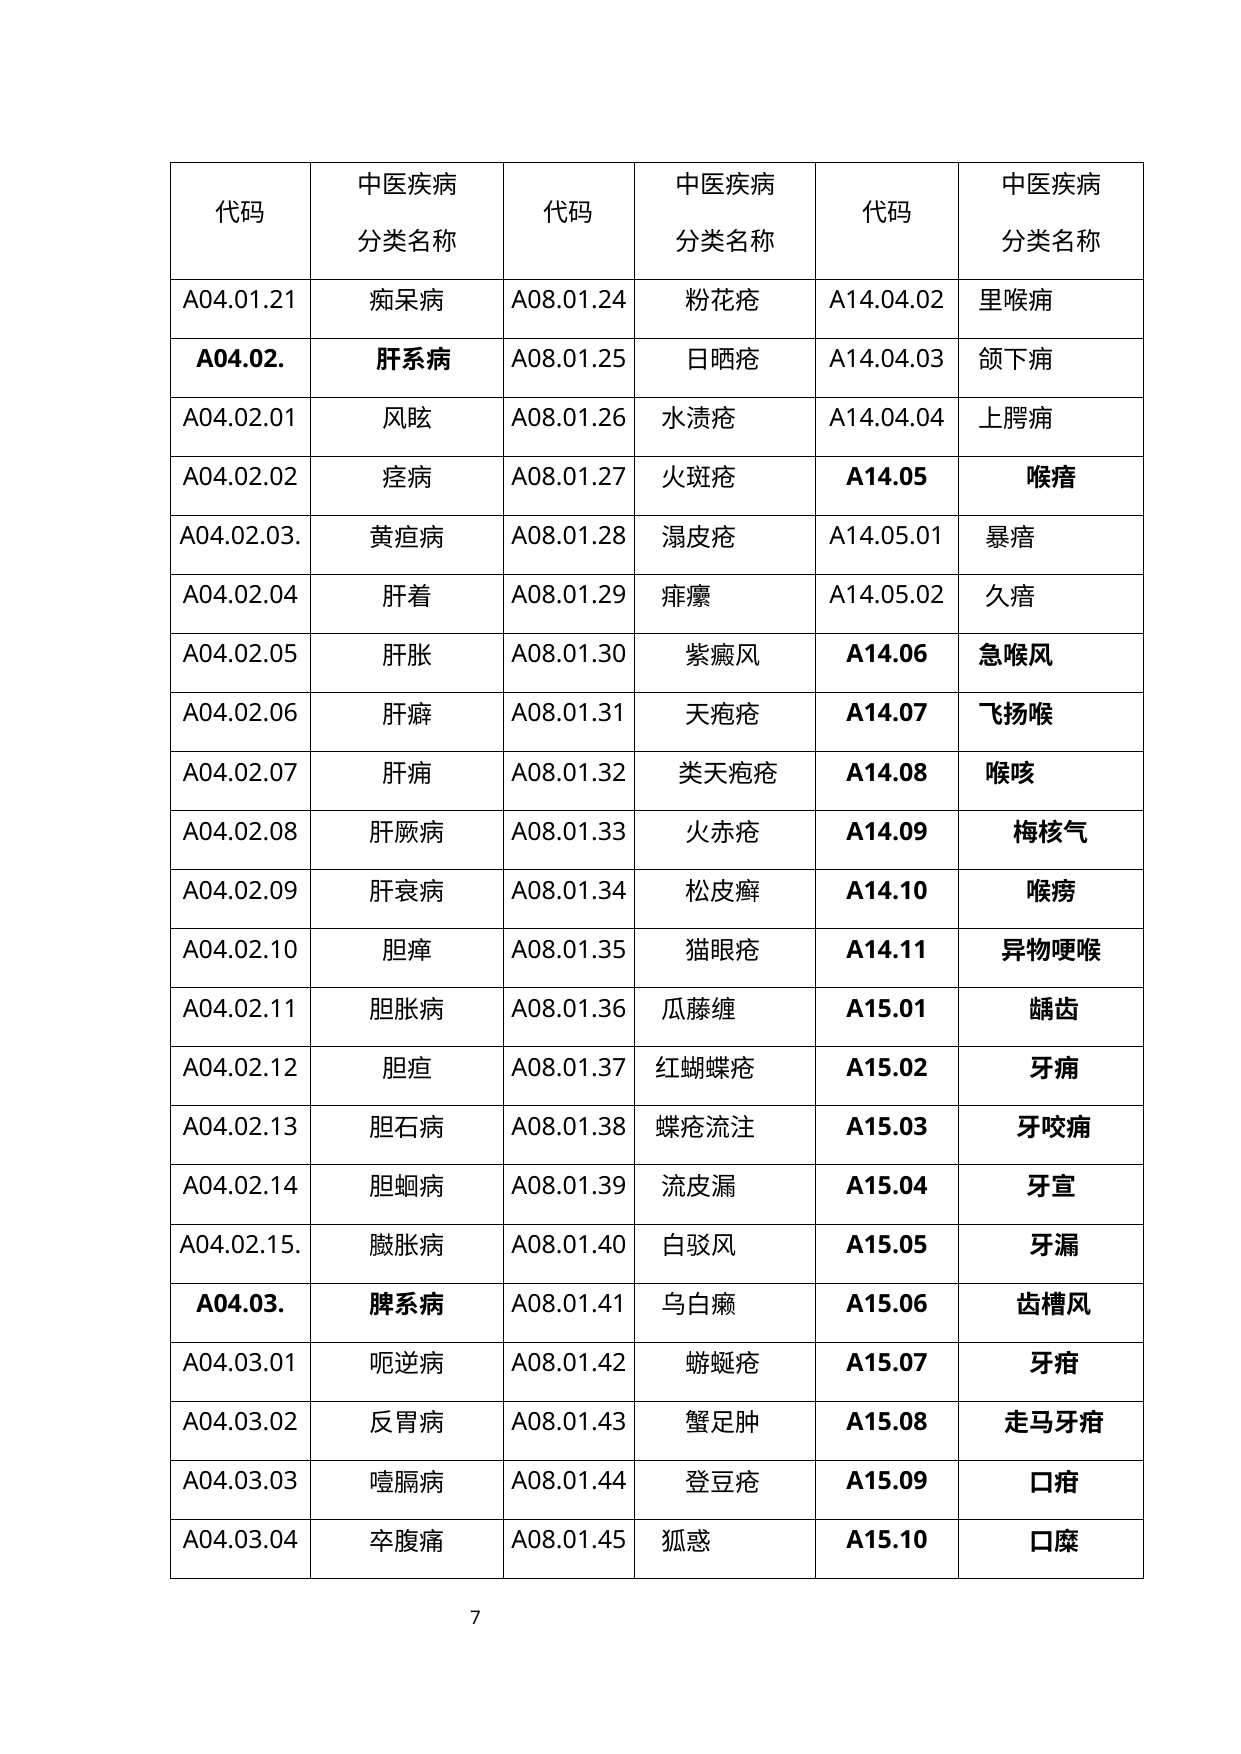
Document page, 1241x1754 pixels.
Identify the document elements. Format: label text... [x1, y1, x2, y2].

table_cell A04.02.01 [171, 398, 310, 456]
table_cell 喉咳 [959, 752, 1143, 810]
table_cell A08.01.29 [504, 575, 634, 633]
table_cell A15.06 [816, 1284, 958, 1342]
table_cell A14.06 [816, 634, 958, 692]
table_cell A14.04.02 [816, 280, 958, 337]
table_cell 黄疸病 [311, 516, 503, 574]
table_cell A08.01.35 [504, 929, 634, 987]
table_cell A14.05 [816, 457, 958, 515]
table_cell 上腭痈 [959, 398, 1143, 456]
table_cell 肝衰病 [311, 870, 503, 928]
table_cell 粉花疮 [635, 280, 815, 337]
table_cell 风眩 [311, 398, 503, 456]
table_cell A14.08 [816, 752, 958, 810]
table_cell A04.03.03 [171, 1461, 310, 1519]
table_cell A04.02.05 [171, 634, 310, 692]
table_cell A08.01.37 [504, 1047, 634, 1105]
table_cell A04.02.06 [171, 693, 310, 751]
table_cell A08.01.34 [504, 870, 634, 928]
table_cell A04.02.12 [171, 1047, 310, 1105]
table_cell A04.01.21 [171, 280, 310, 337]
table_cell 痱癳 [635, 575, 815, 633]
table_cell A04.02.14 [171, 1165, 310, 1223]
table_cell A08.01.44 [504, 1461, 634, 1519]
table_cell A04.02.07 [171, 752, 310, 810]
table_cell 紫癜风 [635, 634, 815, 692]
table_cell 牙疳 [959, 1343, 1143, 1401]
table_cell 久瘖 [959, 575, 1143, 633]
table_header 代码 [816, 163, 958, 278]
table_cell 痴呆病 [311, 280, 503, 337]
table_cell A04.02.02 [171, 457, 310, 515]
table_cell 水渍疮 [635, 398, 815, 456]
table_cell 齿槽风 [959, 1284, 1143, 1342]
table_cell 胆瘅 [311, 929, 503, 987]
table_cell 胆胀病 [311, 988, 503, 1046]
table_cell 红蝴蝶疮 [635, 1047, 815, 1105]
table_cell A08.01.26 [504, 398, 634, 456]
table_cell 噎膈病 [311, 1461, 503, 1519]
table_cell A08.01.25 [504, 339, 634, 397]
table_cell 脾系病 [311, 1284, 503, 1342]
table_cell A08.01.43 [504, 1402, 634, 1460]
table_cell 梅核气 [959, 811, 1143, 869]
table_cell 胆石病 [311, 1106, 503, 1164]
table_cell 急喉风 [959, 634, 1143, 692]
table_cell 呃逆病 [311, 1343, 503, 1401]
table_cell 日晒疮 [635, 339, 815, 397]
table_cell 暴瘖 [959, 516, 1143, 574]
table_cell A15.04 [816, 1165, 958, 1223]
table_cell A08.01.40 [504, 1225, 634, 1282]
table_cell 飞扬喉 [959, 693, 1143, 751]
table_cell 肝系病 [311, 339, 503, 397]
table_cell 狐惑 [635, 1520, 815, 1578]
table_cell 白驳风 [635, 1225, 815, 1282]
table_cell 喉瘖 [959, 457, 1143, 515]
table_cell 蝣蜒疮 [635, 1343, 815, 1401]
table_cell A14.10 [816, 870, 958, 928]
table_cell A14.04.04 [816, 398, 958, 456]
table_cell 肝厥病 [311, 811, 503, 869]
table_cell 口糜 [959, 1520, 1143, 1578]
table_cell A15.09 [816, 1461, 958, 1519]
table_cell 胆蛔病 [311, 1165, 503, 1223]
table_cell A04.03.02 [171, 1402, 310, 1460]
table_cell 里喉痈 [959, 280, 1143, 337]
table_cell 火斑疮 [635, 457, 815, 515]
table_cell A15.05 [816, 1225, 958, 1282]
table_cell 流皮漏 [635, 1165, 815, 1223]
table_cell A08.01.32 [504, 752, 634, 810]
table_header 中医疾病 分类名称 [311, 163, 503, 278]
table_cell A08.01.31 [504, 693, 634, 751]
table_cell A04.02.11 [171, 988, 310, 1046]
table_cell 异物哽喉 [959, 929, 1143, 987]
table_cell A08.01.39 [504, 1165, 634, 1223]
table_cell A15.08 [816, 1402, 958, 1460]
table_cell 卒腹痛 [311, 1520, 503, 1578]
table_cell A08.01.24 [504, 280, 634, 337]
table_cell A14.05.02 [816, 575, 958, 633]
table_cell 喉痨 [959, 870, 1143, 928]
table_cell 臌胀病 [311, 1225, 503, 1282]
table_cell A14.09 [816, 811, 958, 869]
table_cell A14.05.01 [816, 516, 958, 574]
table_cell 猫眼疮 [635, 929, 815, 987]
table_header 中医疾病 分类名称 [635, 163, 815, 278]
table_cell A14.04.03 [816, 339, 958, 397]
table_cell A08.01.42 [504, 1343, 634, 1401]
table_cell 肝癖 [311, 693, 503, 751]
table_cell 口疳 [959, 1461, 1143, 1519]
table_cell 肝胀 [311, 634, 503, 692]
table_cell A04.02.04 [171, 575, 310, 633]
table_cell 龋齿 [959, 988, 1143, 1046]
table_cell 牙咬痈 [959, 1106, 1143, 1164]
table_cell A08.01.33 [504, 811, 634, 869]
table_cell 颌下痈 [959, 339, 1143, 397]
table_cell A08.01.41 [504, 1284, 634, 1342]
table_cell 天疱疮 [635, 693, 815, 751]
table_cell 蝶疮流注 [635, 1106, 815, 1164]
table_cell 类天疱疮 [635, 752, 815, 810]
table_cell A04.02. [171, 339, 310, 397]
table_cell 痉病 [311, 457, 503, 515]
table_cell A08.01.27 [504, 457, 634, 515]
table_cell A04.02.13 [171, 1106, 310, 1164]
table_cell A15.01 [816, 988, 958, 1046]
table_cell A04.02.03. [171, 516, 310, 574]
table_cell 胆疸 [311, 1047, 503, 1105]
table_cell 牙漏 [959, 1225, 1143, 1282]
table_cell A08.01.30 [504, 634, 634, 692]
table_cell A15.03 [816, 1106, 958, 1164]
table_cell A04.03.04 [171, 1520, 310, 1578]
table_cell 肝着 [311, 575, 503, 633]
table_cell 反胃病 [311, 1402, 503, 1460]
table_cell 蟹足肿 [635, 1402, 815, 1460]
table_cell 肝痈 [311, 752, 503, 810]
table_header 中医疾病 分类名称 [959, 163, 1143, 278]
table_cell A04.02.15. [171, 1225, 310, 1282]
table_cell A14.11 [816, 929, 958, 987]
table_cell A04.03.01 [171, 1343, 310, 1401]
table_cell 登豆疮 [635, 1461, 815, 1519]
table_cell A14.07 [816, 693, 958, 751]
table_cell A08.01.36 [504, 988, 634, 1046]
table_cell A04.02.08 [171, 811, 310, 869]
table_cell A15.02 [816, 1047, 958, 1105]
table_cell A08.01.45 [504, 1520, 634, 1578]
table_cell 牙宣 [959, 1165, 1143, 1223]
table_cell A15.07 [816, 1343, 958, 1401]
table_header 代码 [504, 163, 634, 278]
table_cell 乌白癞 [635, 1284, 815, 1342]
table_cell A08.01.38 [504, 1106, 634, 1164]
table_cell A04.02.09 [171, 870, 310, 928]
table_cell 火赤疮 [635, 811, 815, 869]
table_cell A15.10 [816, 1520, 958, 1578]
table_cell 牙痈 [959, 1047, 1143, 1105]
table_cell 瓜藤缠 [635, 988, 815, 1046]
table_cell 溻皮疮 [635, 516, 815, 574]
table_cell A04.03. [171, 1284, 310, 1342]
table_cell A04.02.10 [171, 929, 310, 987]
table_cell 走马牙疳 [959, 1402, 1143, 1460]
table_cell A08.01.28 [504, 516, 634, 574]
table_cell 松皮癣 [635, 870, 815, 928]
table_header 代码 [171, 163, 310, 278]
